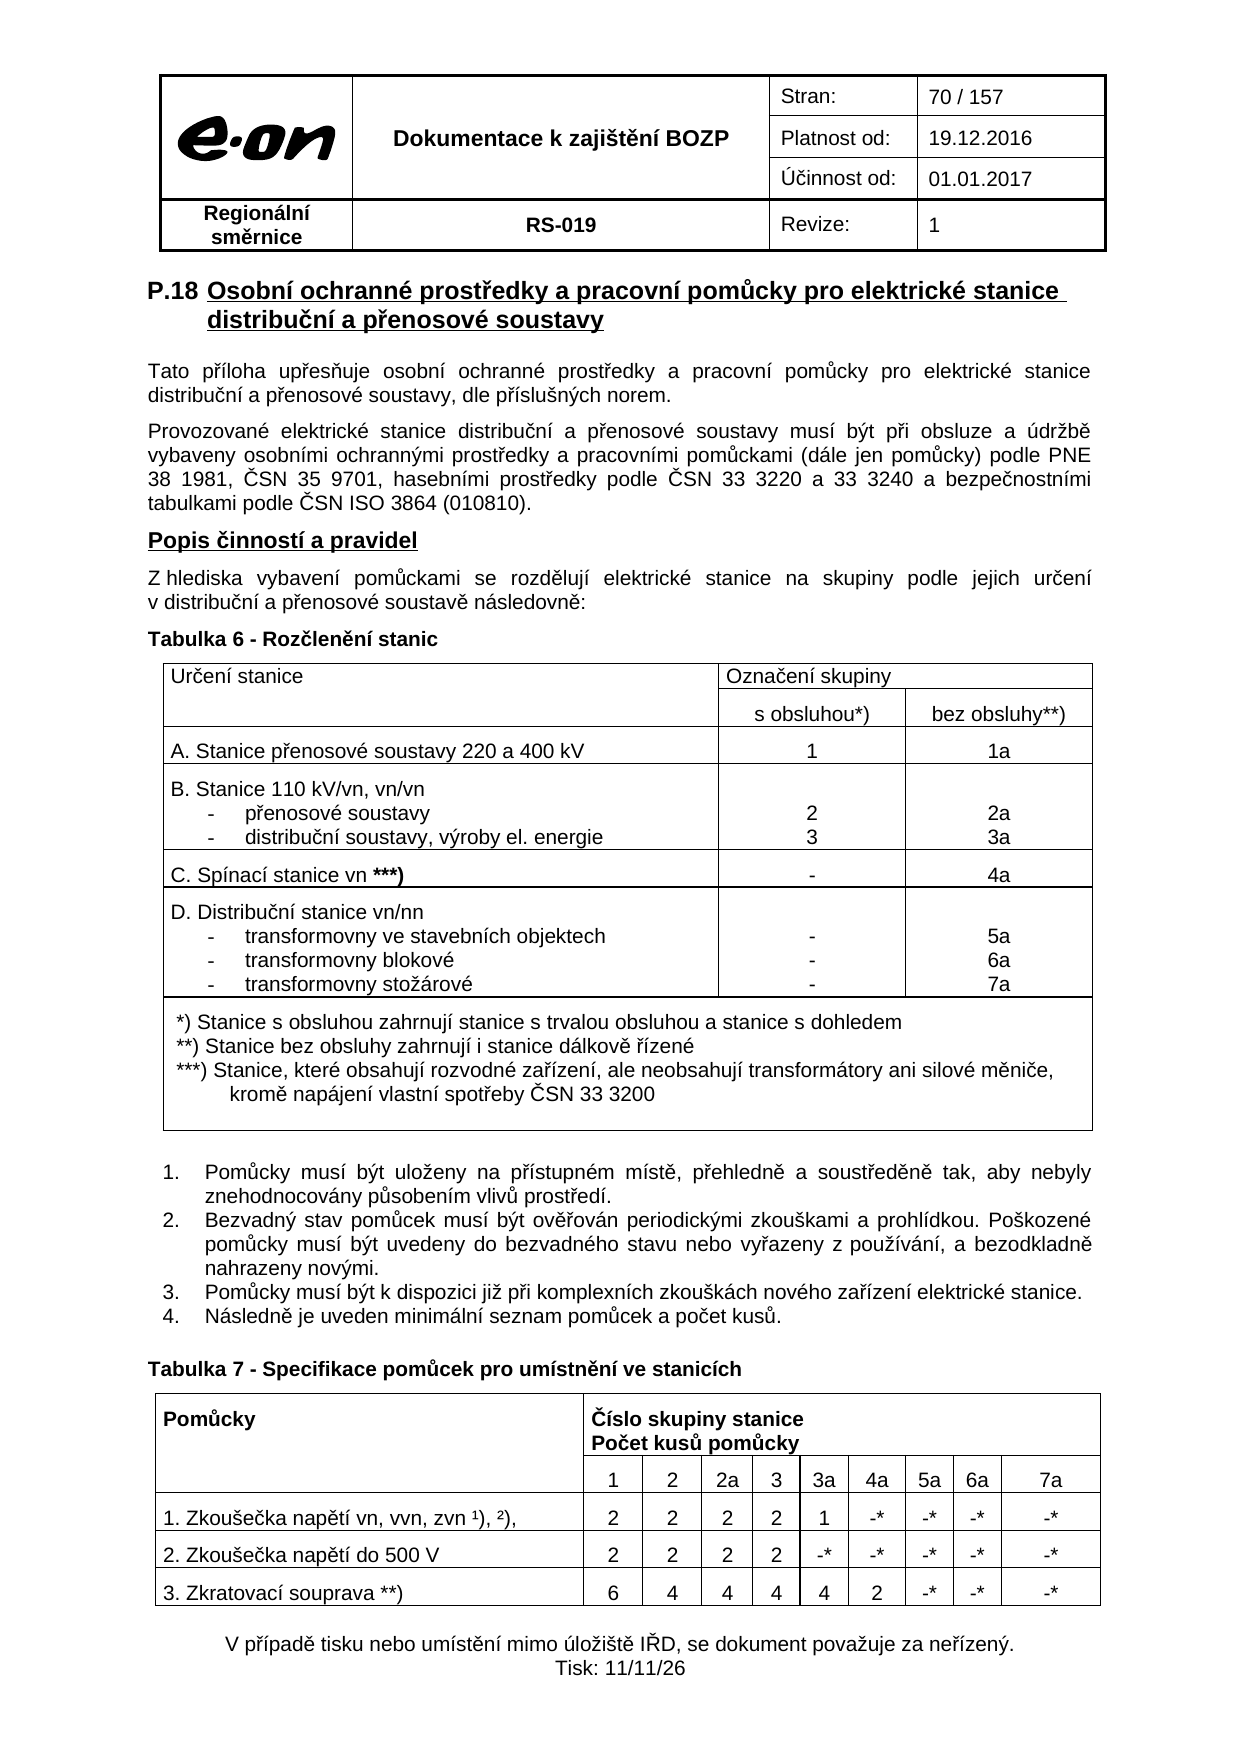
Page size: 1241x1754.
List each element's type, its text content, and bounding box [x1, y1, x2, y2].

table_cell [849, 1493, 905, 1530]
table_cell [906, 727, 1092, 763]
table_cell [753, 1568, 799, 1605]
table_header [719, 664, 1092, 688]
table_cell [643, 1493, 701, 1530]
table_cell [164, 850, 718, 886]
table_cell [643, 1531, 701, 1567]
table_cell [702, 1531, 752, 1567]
text Osobní ochranné prostředky a pracovní pomůcky pro elektrické stanice distribuční a přenosové soustavy [147, 276, 1092, 334]
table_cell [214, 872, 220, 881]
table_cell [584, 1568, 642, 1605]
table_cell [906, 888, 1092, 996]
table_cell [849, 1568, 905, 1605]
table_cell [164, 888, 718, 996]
list Pomůcky musí být uloženy na přístupném místě, přehledně a soustředěně tak, aby nebyly znehodnocovány působením vlivů prostředí. [162, 1160, 1092, 1208]
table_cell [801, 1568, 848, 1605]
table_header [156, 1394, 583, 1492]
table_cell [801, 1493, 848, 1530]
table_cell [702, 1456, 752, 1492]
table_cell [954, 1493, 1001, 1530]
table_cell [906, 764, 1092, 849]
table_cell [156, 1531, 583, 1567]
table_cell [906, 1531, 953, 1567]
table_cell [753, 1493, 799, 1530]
title Popis činností a pravidel [148, 527, 1092, 554]
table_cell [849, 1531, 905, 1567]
list Pomůcky musí být k dispozici již při komplexních zkouškách nového zařízení elektrické stanice. [162, 1280, 1092, 1304]
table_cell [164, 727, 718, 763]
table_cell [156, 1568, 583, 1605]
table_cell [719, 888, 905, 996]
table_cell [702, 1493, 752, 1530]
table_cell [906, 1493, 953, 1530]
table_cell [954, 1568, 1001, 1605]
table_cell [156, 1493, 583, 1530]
text Provozované elektrické stanice distribuční a přenosové soustavy musí být při obsluze a údržbě vybaveny osobními ochrannými prostředky a pracovními pomůckami (dále jen pomůcky) podle PNE 38 1981, ČSN 35 9701, hasebními prostředky podle ČSN 33 3220 a 33 3240 a bezpečnostními tabulkami podle ČSN ISO 3864 (010810). [148, 419, 1092, 515]
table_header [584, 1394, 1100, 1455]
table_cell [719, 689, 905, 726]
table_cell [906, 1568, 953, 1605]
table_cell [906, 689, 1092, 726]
list Následně je uveden minimální seznam pomůcek a počet kusů. [162, 1304, 1092, 1328]
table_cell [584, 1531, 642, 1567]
list Bezvadný stav pomůcek musí být ověřován periodickými zkouškami a prohlídkou. Poškozené pomůcky musí být uvedeny do bezvadného stavu nebo vyřazeny z používání, a bezodkladně nahrazeny novými. [162, 1208, 1092, 1280]
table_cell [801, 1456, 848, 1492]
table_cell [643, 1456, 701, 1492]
text Tato příloha upřesňuje osobní ochranné prostředky a pracovní pomůcky pro elektrické stanice distribuční a přenosové soustavy, dle příslušných norem. [148, 359, 1092, 407]
text Z hlediska vybavení pomůckami se rozdělují elektrické stanice na skupiny podle jejich určení v distribuční a přenosové soustavě následovně: [148, 566, 1092, 614]
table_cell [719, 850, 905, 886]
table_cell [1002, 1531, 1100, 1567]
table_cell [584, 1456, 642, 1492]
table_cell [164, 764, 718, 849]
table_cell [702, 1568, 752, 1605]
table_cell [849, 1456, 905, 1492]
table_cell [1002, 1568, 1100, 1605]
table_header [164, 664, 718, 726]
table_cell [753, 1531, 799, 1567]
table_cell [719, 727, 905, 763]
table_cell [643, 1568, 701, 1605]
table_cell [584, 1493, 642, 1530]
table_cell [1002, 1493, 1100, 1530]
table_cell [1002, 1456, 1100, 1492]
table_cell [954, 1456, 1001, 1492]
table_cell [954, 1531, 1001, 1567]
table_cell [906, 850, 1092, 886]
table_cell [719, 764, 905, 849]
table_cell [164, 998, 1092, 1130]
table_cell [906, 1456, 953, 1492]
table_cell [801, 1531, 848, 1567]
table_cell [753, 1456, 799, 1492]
